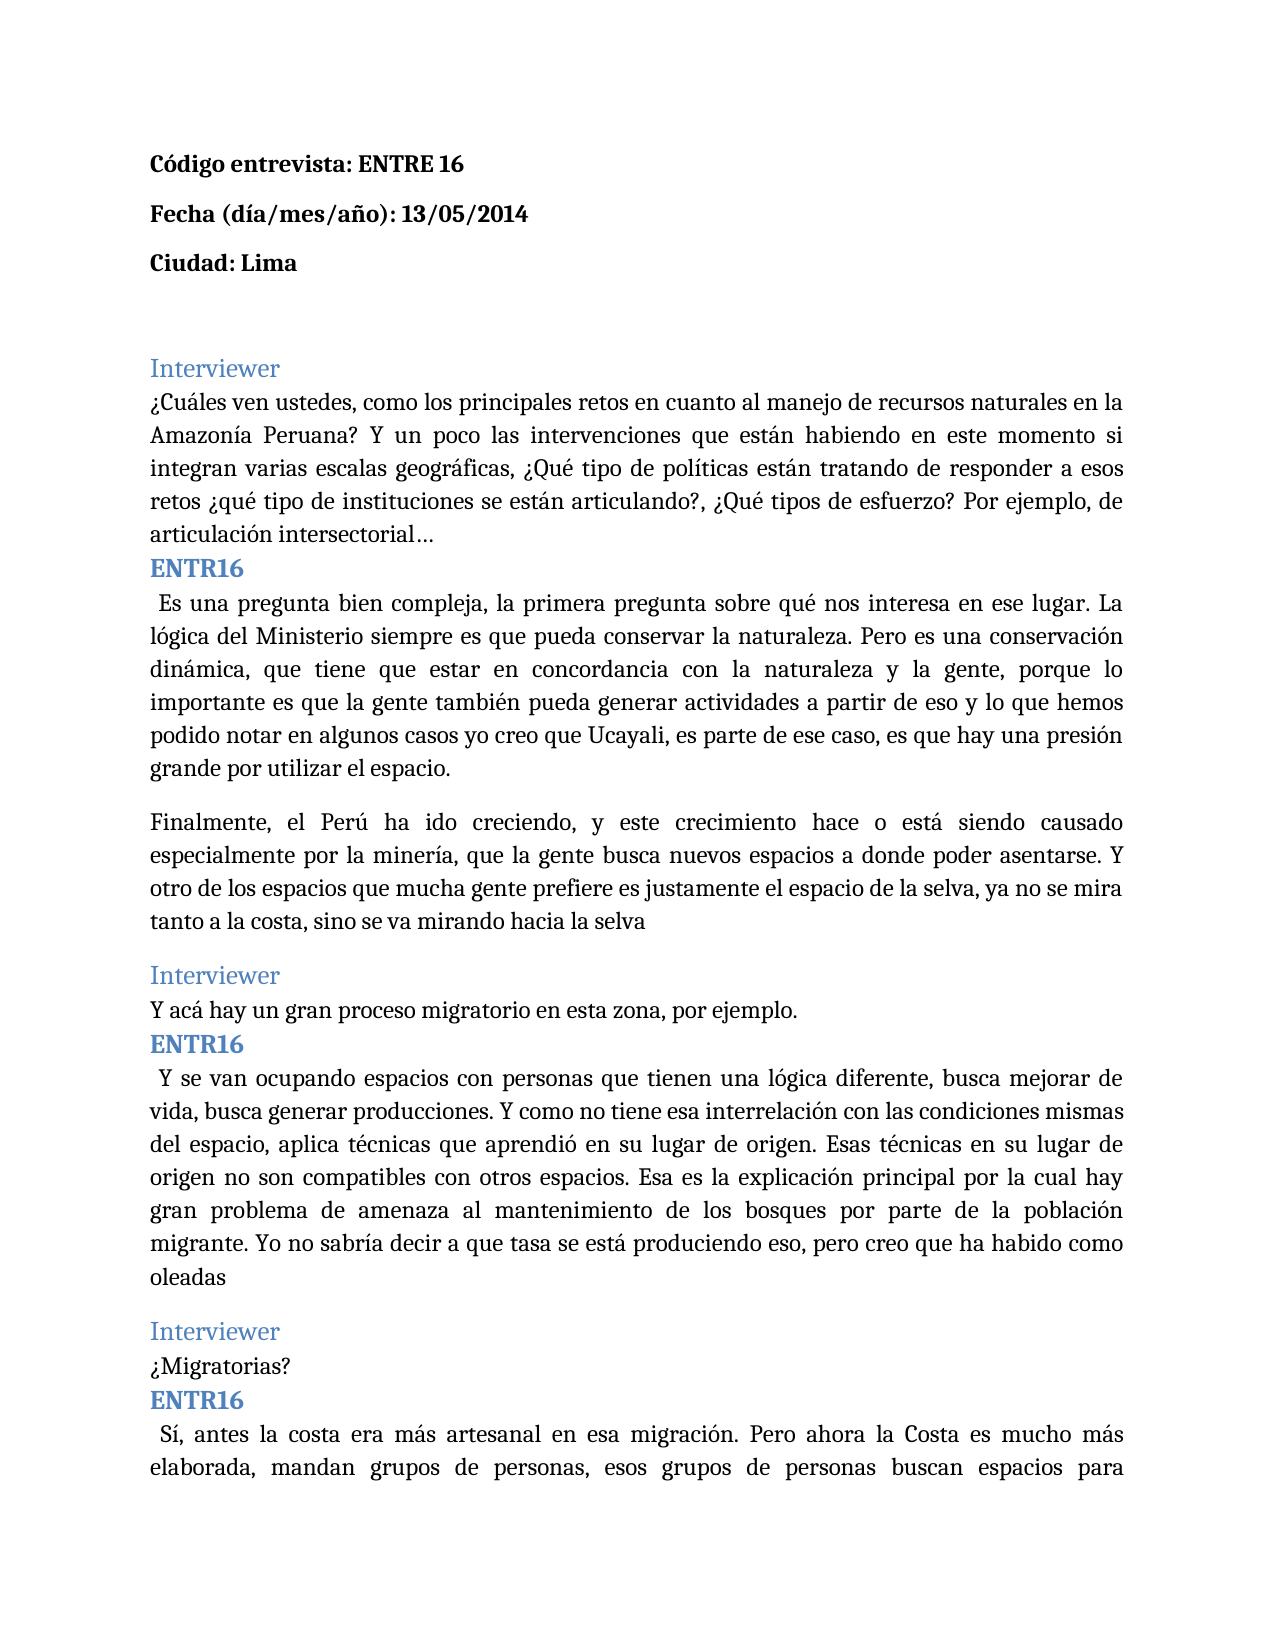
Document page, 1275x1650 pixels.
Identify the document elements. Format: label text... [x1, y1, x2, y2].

text Ciudad: Lima [150, 249, 1125, 278]
text ENTR16 Y se van ocupando espacios con personas que tienen una lógica diferente, busca mejorar de vida, busca generar producciones. Y como no tiene esa interrelación con las condiciones mismas del espacio, aplica técnicas que aprendió en su lugar de origen. Esas técnicas en su lugar de origen no son compatibles con otros espacios. Esa es la explicación principal por la cual hay gran problema de amenaza al mantenimiento de los bosques por parte de la población migrante. Yo no sabría decir a que tasa se está produciendo eso, pero creo que ha habido como oleadas [150, 1029, 1125, 1291]
text ENTR16 Es una pregunta bien compleja, la primera pregunta sobre qué nos interesa en ese lugar. La lógica del Ministerio siempre es que pueda conservar la naturaleza. Pero es una conservación dinámica, que tiene que estar en concordancia con la naturaleza y la gente, porque lo importante es que la gente también pueda generar actividades a partir de eso y lo que hemos podido notar en algunos casos yo creo que Ucayali, es parte de ese caso, es que hay una presión grande por utilizar el espacio. [150, 553, 1125, 782]
text Finalmente, el Perú ha ido creciendo, y este crecimiento hace o está siendo causado especialmente por la minería, que la gente busca nuevos espacios a donde poder asentarse. Y otro de los espacios que mucha gente prefiere es justamente el espacio de la selva, ya no se mira tanto a la costa, sino se va mirando hacia la selva [150, 807, 1125, 935]
text Código entrevista: ENTRE 16 [150, 150, 1125, 179]
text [150, 1385, 1125, 1482]
text Fecha (día/mes/año): 13/05/2014 [150, 199, 1125, 228]
subtitle Interviewer ¿Migratorias? [150, 1316, 1125, 1380]
subtitle Interviewer ¿Cuáles ven ustedes, como los principales retos en cuanto al manejo de recursos naturales en la Amazonía Peruana? Y un poco las intervenciones que están habiendo en este momento si integran varias escalas geográficas, ¿Qué tipo de políticas están tratando de responder a esos retos ¿qué tipo de instituciones se están articulando?, ¿Qué tipos de esfuerzo? Por ejemplo, de articulación intersectorial… [150, 353, 1125, 549]
subtitle Interviewer Y acá hay un gran proceso migratorio en esta zona, por ejemplo. [150, 960, 1125, 1024]
